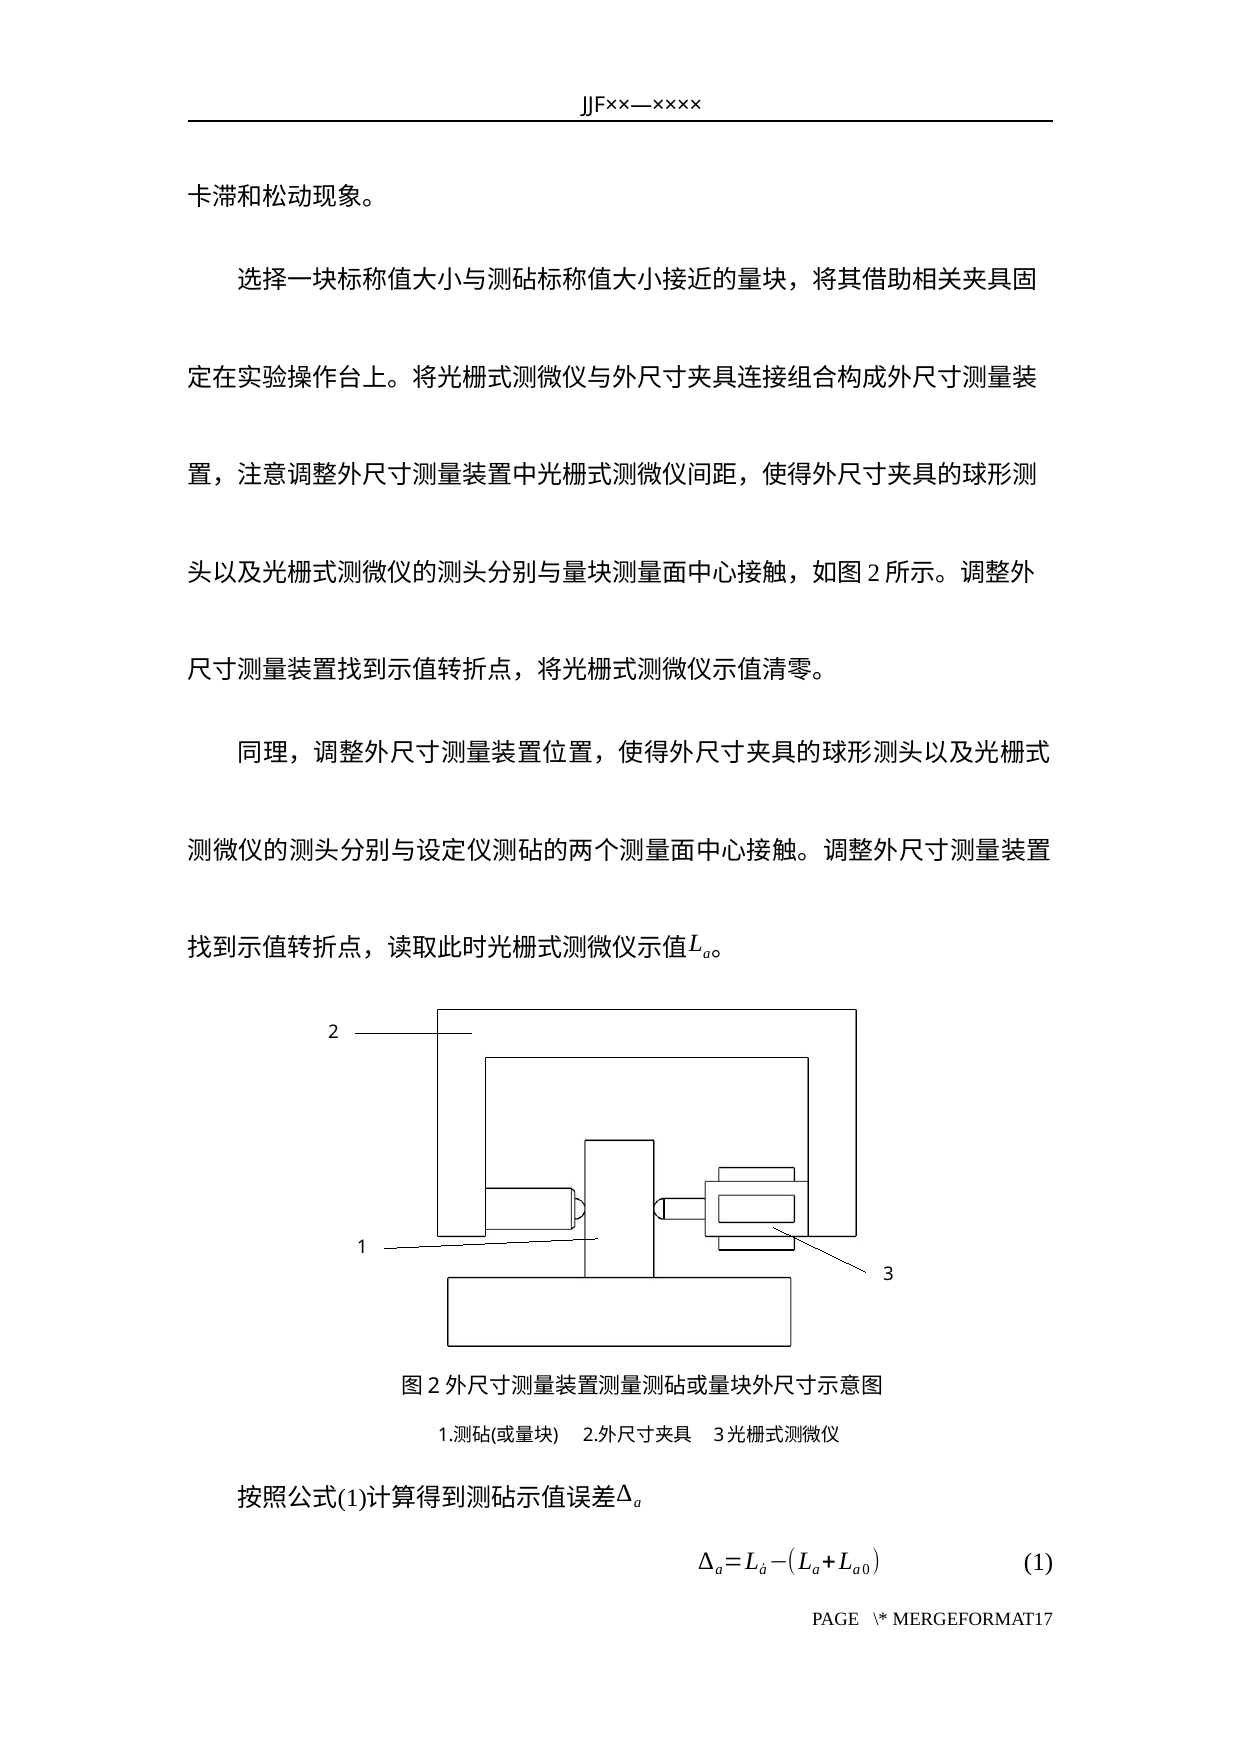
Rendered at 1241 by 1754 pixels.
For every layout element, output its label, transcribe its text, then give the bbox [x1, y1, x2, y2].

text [187, 162, 1053, 227]
text 选择一块标称值大小与测砧标称值大小接近的量块，将其借助相关夹具固定在实验操作台上。将光栅式测微仪与外尺寸夹具连接组合构成外尺寸测量装置，注意调整外尺寸测量装置中光栅式测微仪间距，使得外尺寸夹具的球形测头以及光栅式测微仪的测头分别与量块测量面中心接触，如图2所示。调整外尺寸测量装置找到示值转折点，将光栅式测微仪示值清零。 [187, 245, 1053, 700]
text 图2 外尺寸测量装置测量测砧或量块外尺寸示意图 [187, 1368, 1053, 1401]
picture [424, 996, 866, 1351]
text 按照公式(1)计算得到测砧示值误差 [187, 1463, 1053, 1528]
text (1) [187, 1546, 1053, 1578]
text 1.测砧(或量块) 2.外尺寸夹具 3光栅式测微仪 [187, 1417, 1053, 1449]
text 同理，调整外尺寸测量装置位置，使得外尺寸夹具的球形测头以及光栅式测微仪的测头分别与设定仪测砧的两个测量面中心接触。调整外尺寸测量装置找到示值转折点，读取此时光栅式测微仪示值。 [187, 718, 1053, 978]
